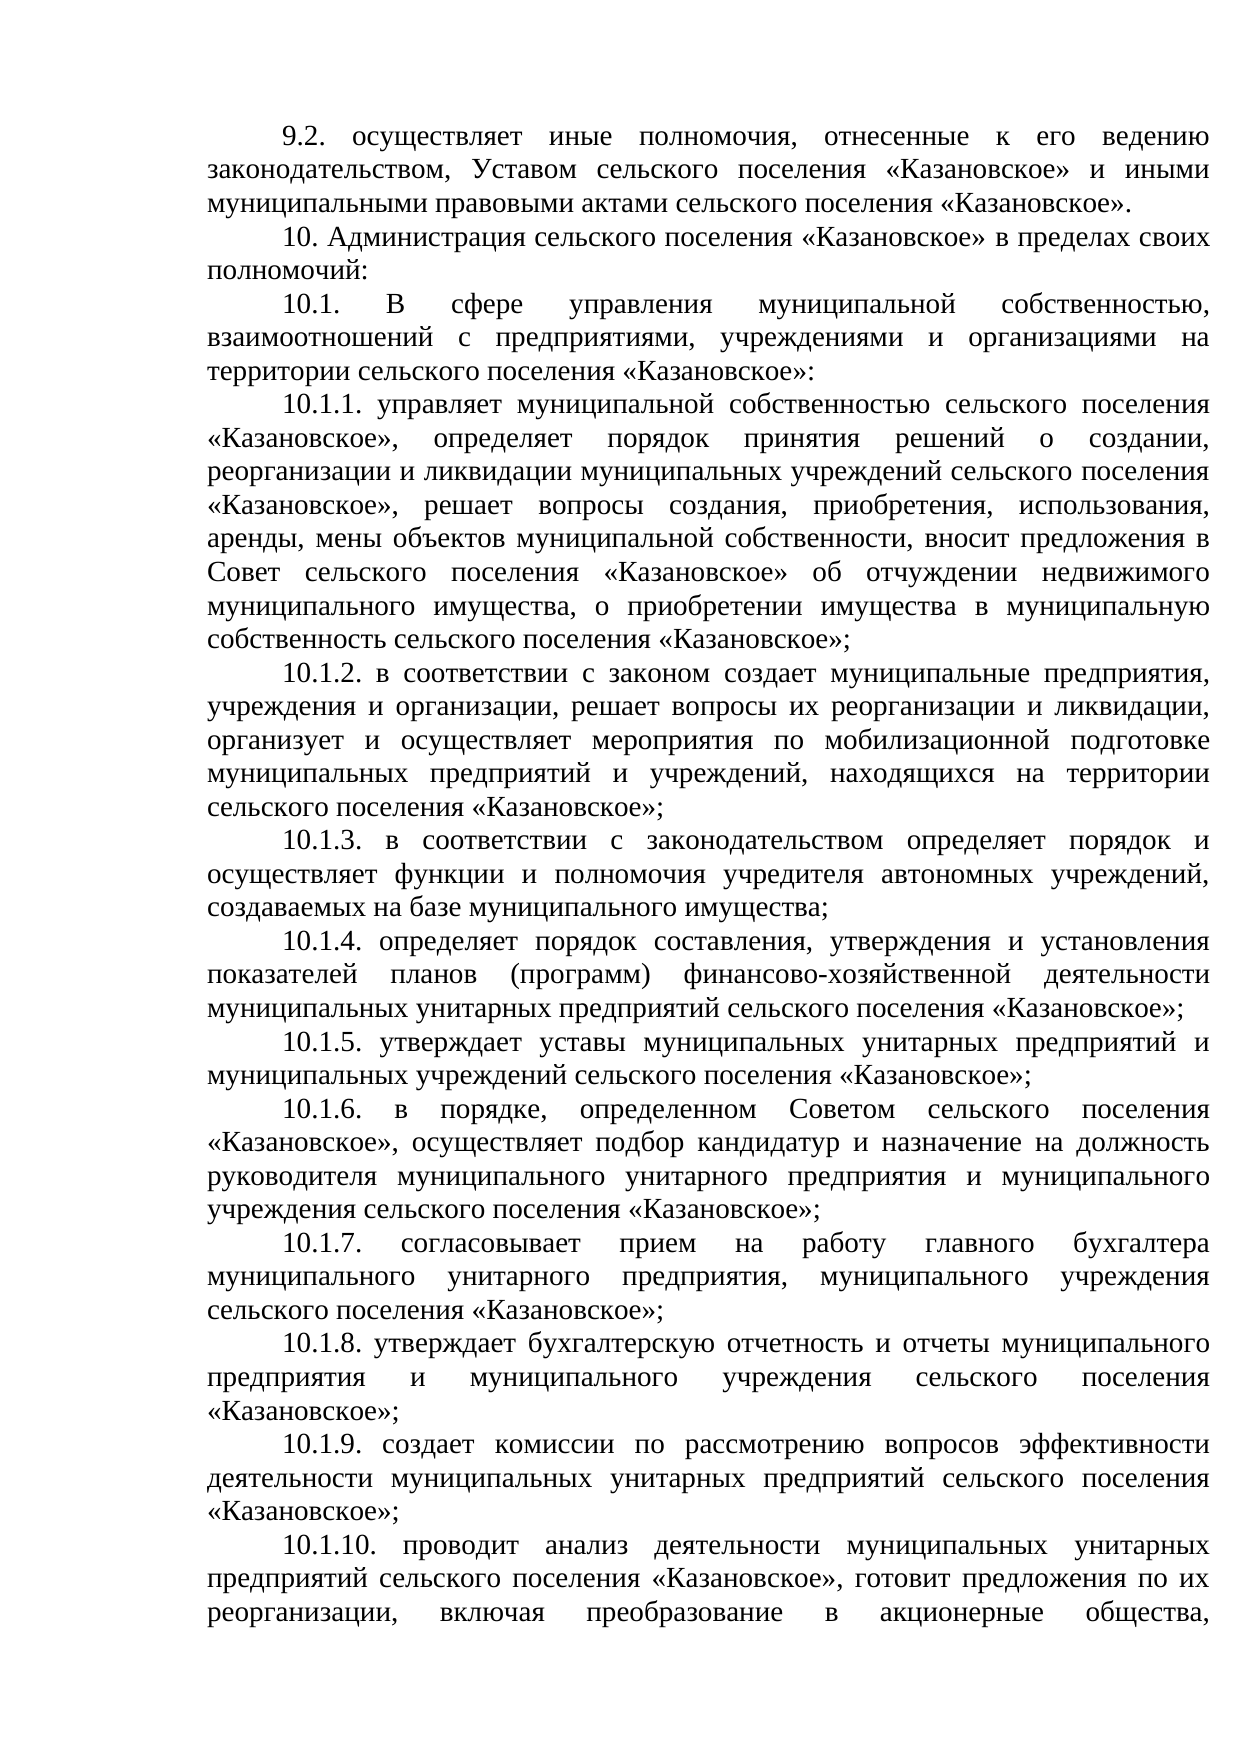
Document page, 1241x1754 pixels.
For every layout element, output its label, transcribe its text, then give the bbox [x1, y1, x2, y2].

text 10.1.9. создает комиссии по рассмотрению вопросов эффективности деятельности муниципальных унитарных предприятий сельского поселения «Казановское»; [207, 1426, 1211, 1527]
text 10.1.7. согласовывает прием на работу главного бухгалтера муниципального унитарного предприятия, муниципального учреждения сельского поселения «Казановское»; [207, 1225, 1211, 1326]
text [207, 1527, 1211, 1627]
text 10. Администрация сельского поселения «Казановское» в пределах своих полномочий: [207, 219, 1211, 286]
text 10.1.3. в соответствии с законодательством определяет порядок и осуществляет функции и полномочия учредителя автономных учреждений, создаваемых на базе муниципального имущества; [207, 822, 1211, 923]
text 10.1.5. утверждает уставы муниципальных унитарных предприятий и муниципальных учреждений сельского поселения «Казановское»; [207, 1024, 1211, 1091]
text 10.1.4. определяет порядок составления, утверждения и установления показателей планов (программ) финансово-хозяйственной деятельности муниципальных унитарных предприятий сельского поселения «Казановское»; [207, 923, 1211, 1024]
text 10.1.2. в соответствии с законом создает муниципальные предприятия, учреждения и организации, решает вопросы их реорганизации и ликвидации, организует и осуществляет мероприятия по мобилизационной подготовке муниципальных предприятий и учреждений, находящихся на территории сельского поселения «Казановское»; [207, 655, 1211, 822]
text 10.1.8. утверждает бухгалтерскую отчетность и отчеты муниципального предприятия и муниципального учреждения сельского поселения «Казановское»; [207, 1326, 1211, 1426]
text 10.1. В сфере управления муниципальной собственностью, взаимоотношений с предприятиями, учреждениями и организациями на территории сельского поселения «Казановское»: [207, 286, 1211, 386]
text 9.2. осуществляет иные полномочия, отнесенные к его ведению законодательством, Уставом сельского поселения «Казановское» и иными муниципальными правовыми актами сельского поселения «Казановское». [207, 118, 1211, 219]
text 10.1.1. управляет муниципальной собственностью сельского поселения «Казановское», определяет порядок принятия решений о создании, реорганизации и ликвидации муниципальных учреждений сельского поселения «Казановское», решает вопросы создания, приобретения, использования, аренды, мены объектов муниципальной собственности, вносит предложения в Совет сельского поселения «Казановское» об отчуждении недвижимого муниципального имущества, о приобретении имущества в муниципальную собственность сельского поселения «Казановское»; [207, 386, 1211, 655]
text 10.1.6. в порядке, определенном Советом сельского поселения «Казановское», осуществляет подбор кандидатур и назначение на должность руководителя муниципального унитарного предприятия и муниципального учреждения сельского поселения «Казановское»; [207, 1091, 1211, 1225]
